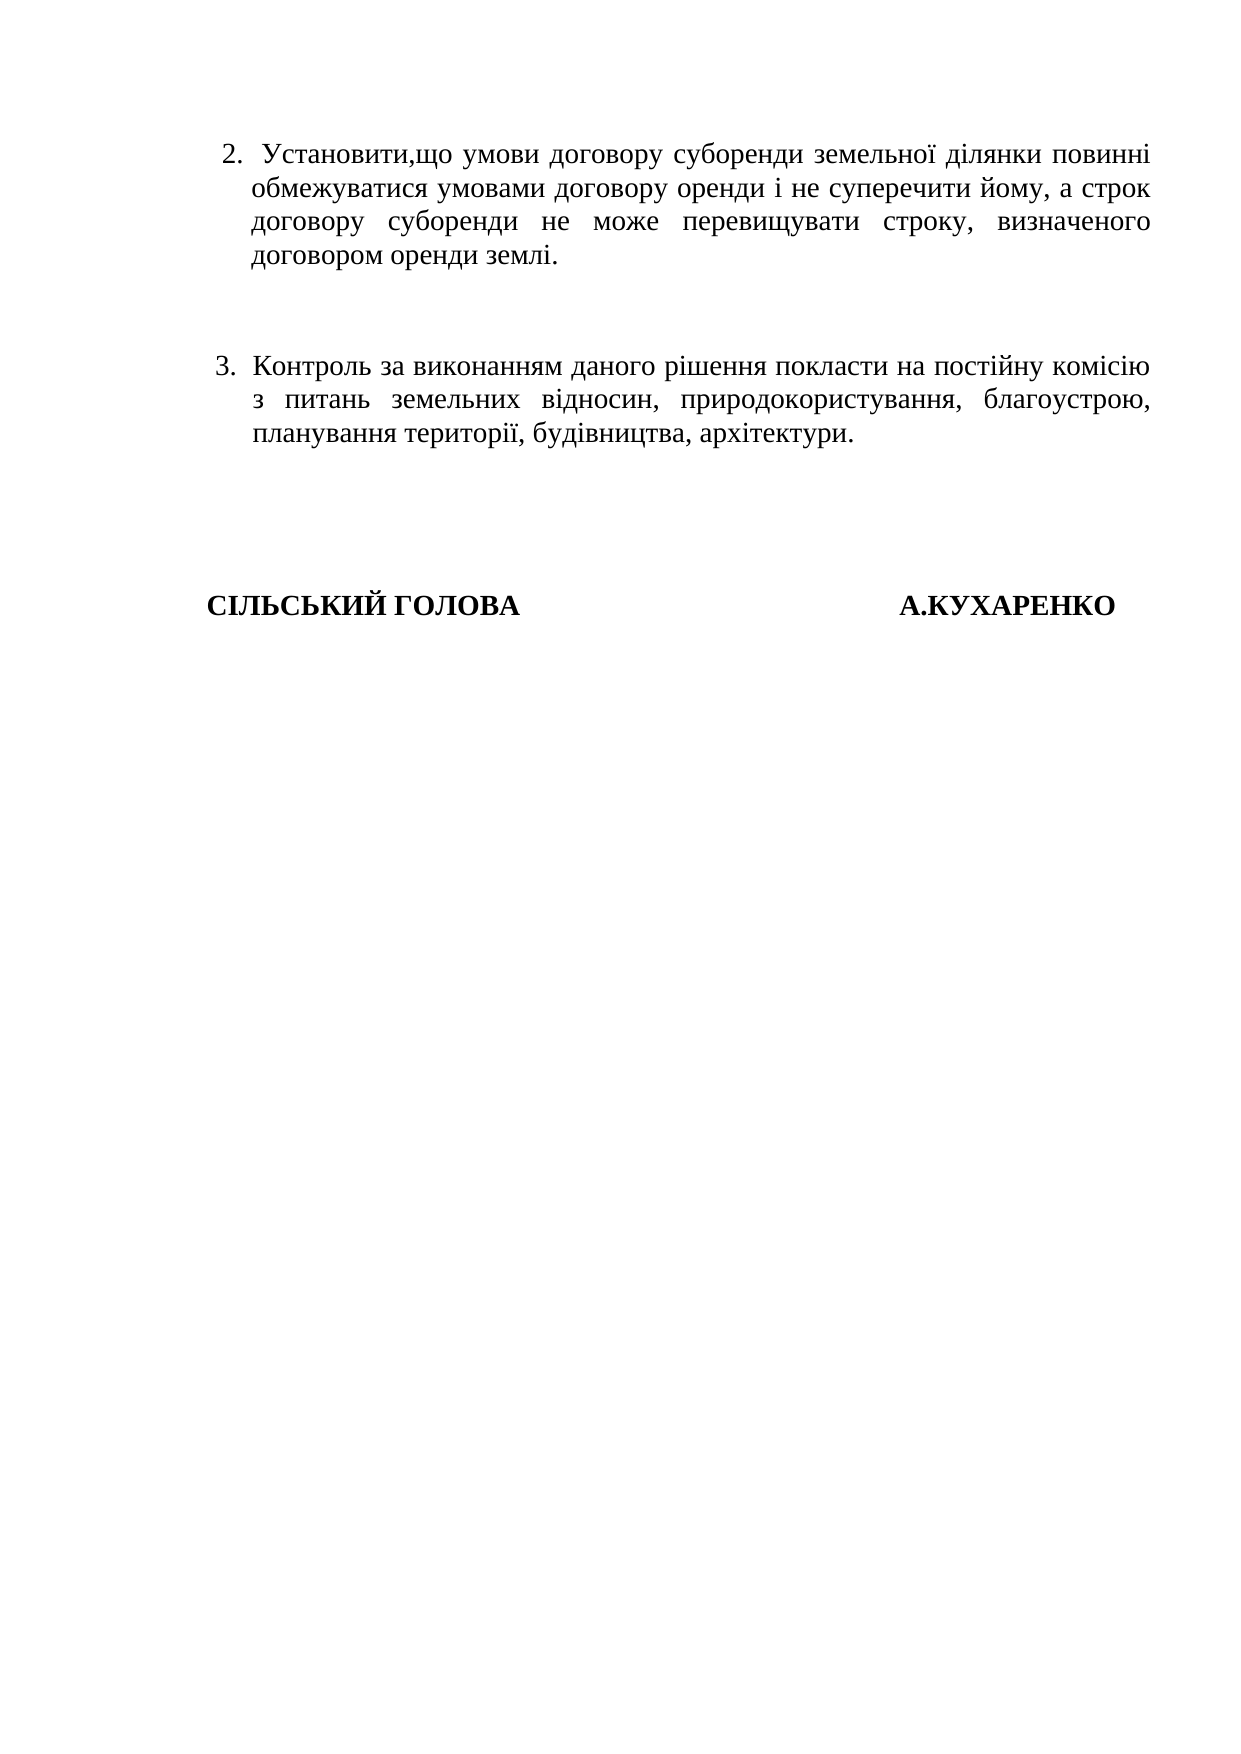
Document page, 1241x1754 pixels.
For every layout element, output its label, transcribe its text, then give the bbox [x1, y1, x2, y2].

text СІЛЬСЬКИЙ ГОЛОВА А.КУХАРЕНКО [177, 588, 1152, 621]
list Контроль за виконанням даного рішення покласти на постійну комісію з питань земельних відносин, природокористування, благоустрою, планування території, будівництва, архітектури. [215, 348, 1152, 448]
list Установити,що умови договору суборенди земельної ділянки повинні обмежуватися умовами договору оренди і не суперечити йому, а строк договору суборенди не може перевищувати строку, визначеного договором оренди землі. [222, 136, 1152, 270]
